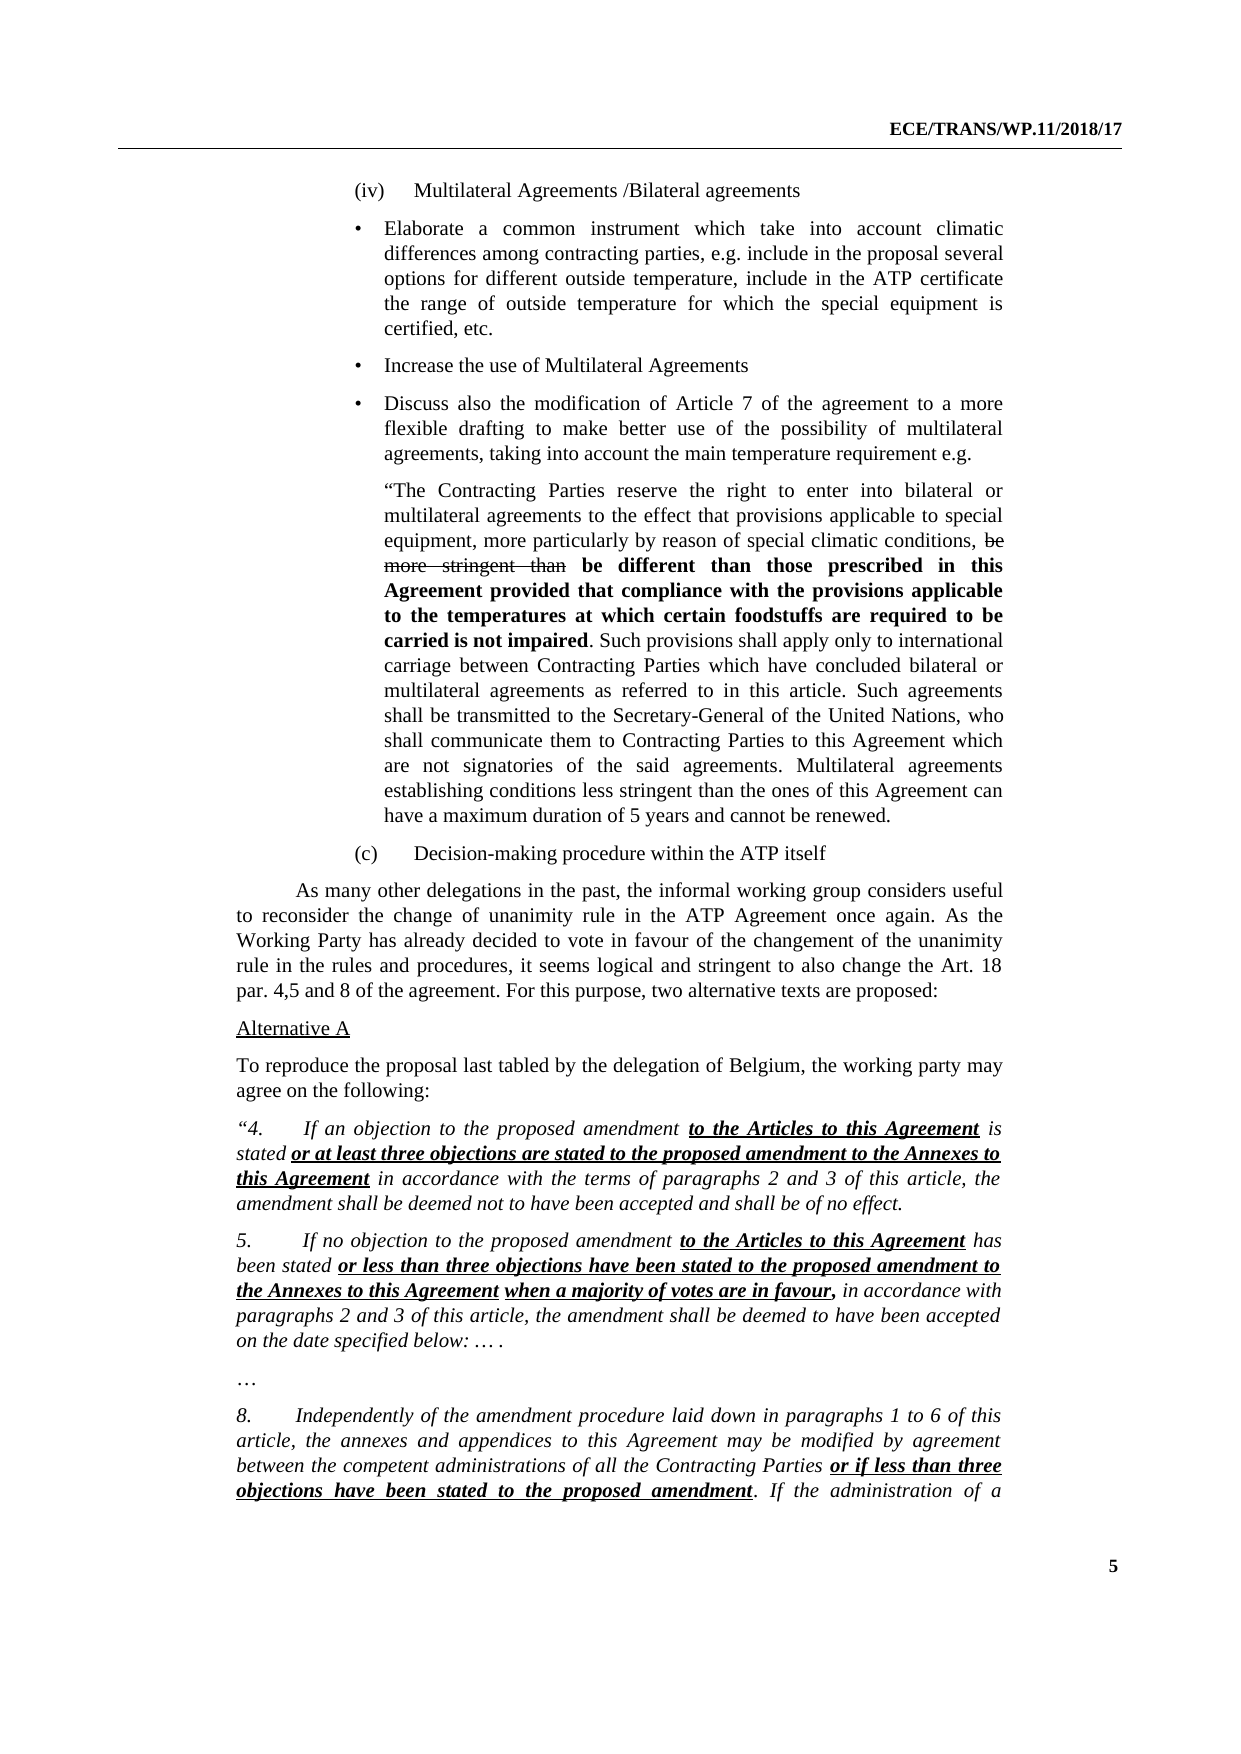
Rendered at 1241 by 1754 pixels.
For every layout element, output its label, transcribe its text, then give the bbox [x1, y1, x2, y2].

text (c) Decision-making procedure within the ATP itself [236, 840, 1004, 865]
text Discuss also the modification of Article 7 of the agreement to a more flexible drafting to make better use of the possibility of multilateral agreements, taking into account the main temperature requirement e.g. [354, 390, 1004, 465]
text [236, 1402, 1004, 1502]
text … [236, 1365, 1004, 1390]
text 5. If no objection to the proposed amendment to the Articles to this Agreement has been stated or less than three objections have been stated to the proposed amendment to the Annexes to this Agreement when a majority of votes are in favour, in accordance with paragraphs 2 and 3 of this article, the amendment shall be deemed to have been accepted on the date specified below: … . [236, 1227, 1004, 1352]
text “4. If an objection to the proposed amendment to the Articles to this Agreement is stated or at least three objections are stated to the proposed amendment to the Annexes to this Agreement in accordance with the terms of paragraphs 2 and 3 of this article, the amendment shall be deemed not to have been accepted and shall be of no effect. [236, 1115, 1004, 1215]
text As many other delegations in the past, the informal working group considers useful to reconsider the change of unanimity rule in the ATP Agreement once again. As the Working Party has already decided to vote in favour of the changement of the unanimity rule in the rules and procedures, it seems logical and stringent to also change the Art. 18 par. 4,5 and 8 of the agreement. For this purpose, two alternative texts are proposed: [236, 877, 1004, 1002]
text To reproduce the proposal last tabled by the delegation of Belgium, the working party may agree on the following: [236, 1052, 1004, 1102]
text Elaborate a common instrument which take into account climatic differences among contracting parties, e.g. include in the proposal several options for different outside temperature, include in the ATP certificate the range of outside temperature for which the special equipment is certified, etc. [354, 215, 1004, 340]
text “The Contracting Parties reserve the right to enter into bilateral or multilateral agreements to the effect that provisions applicable to special equipment, more particularly by reason of special climatic conditions, be more stringent than be different than those prescribed in this Agreement provided that compliance with the provisions applicable to the temperatures at which certain foodstuffs are required to be carried is not impaired. Such provisions shall apply only to international carriage between Contracting Parties which have concluded bilateral or multilateral agreements as referred to in this article. Such agreements shall be transmitted to the Secretary-General of the United Nations, who shall communicate them to Contracting Parties to this Agreement which are not signatories of the said agreements. Multilateral agreements establishing conditions less stringent than the ones of this Agreement can have a maximum duration of 5 years and cannot be renewed. [384, 477, 1004, 827]
text (iv) Multilateral Agreements /Bilateral agreements [354, 177, 1004, 202]
text Alternative A [236, 1015, 1004, 1040]
text Increase the use of Multilateral Agreements [354, 352, 1004, 377]
